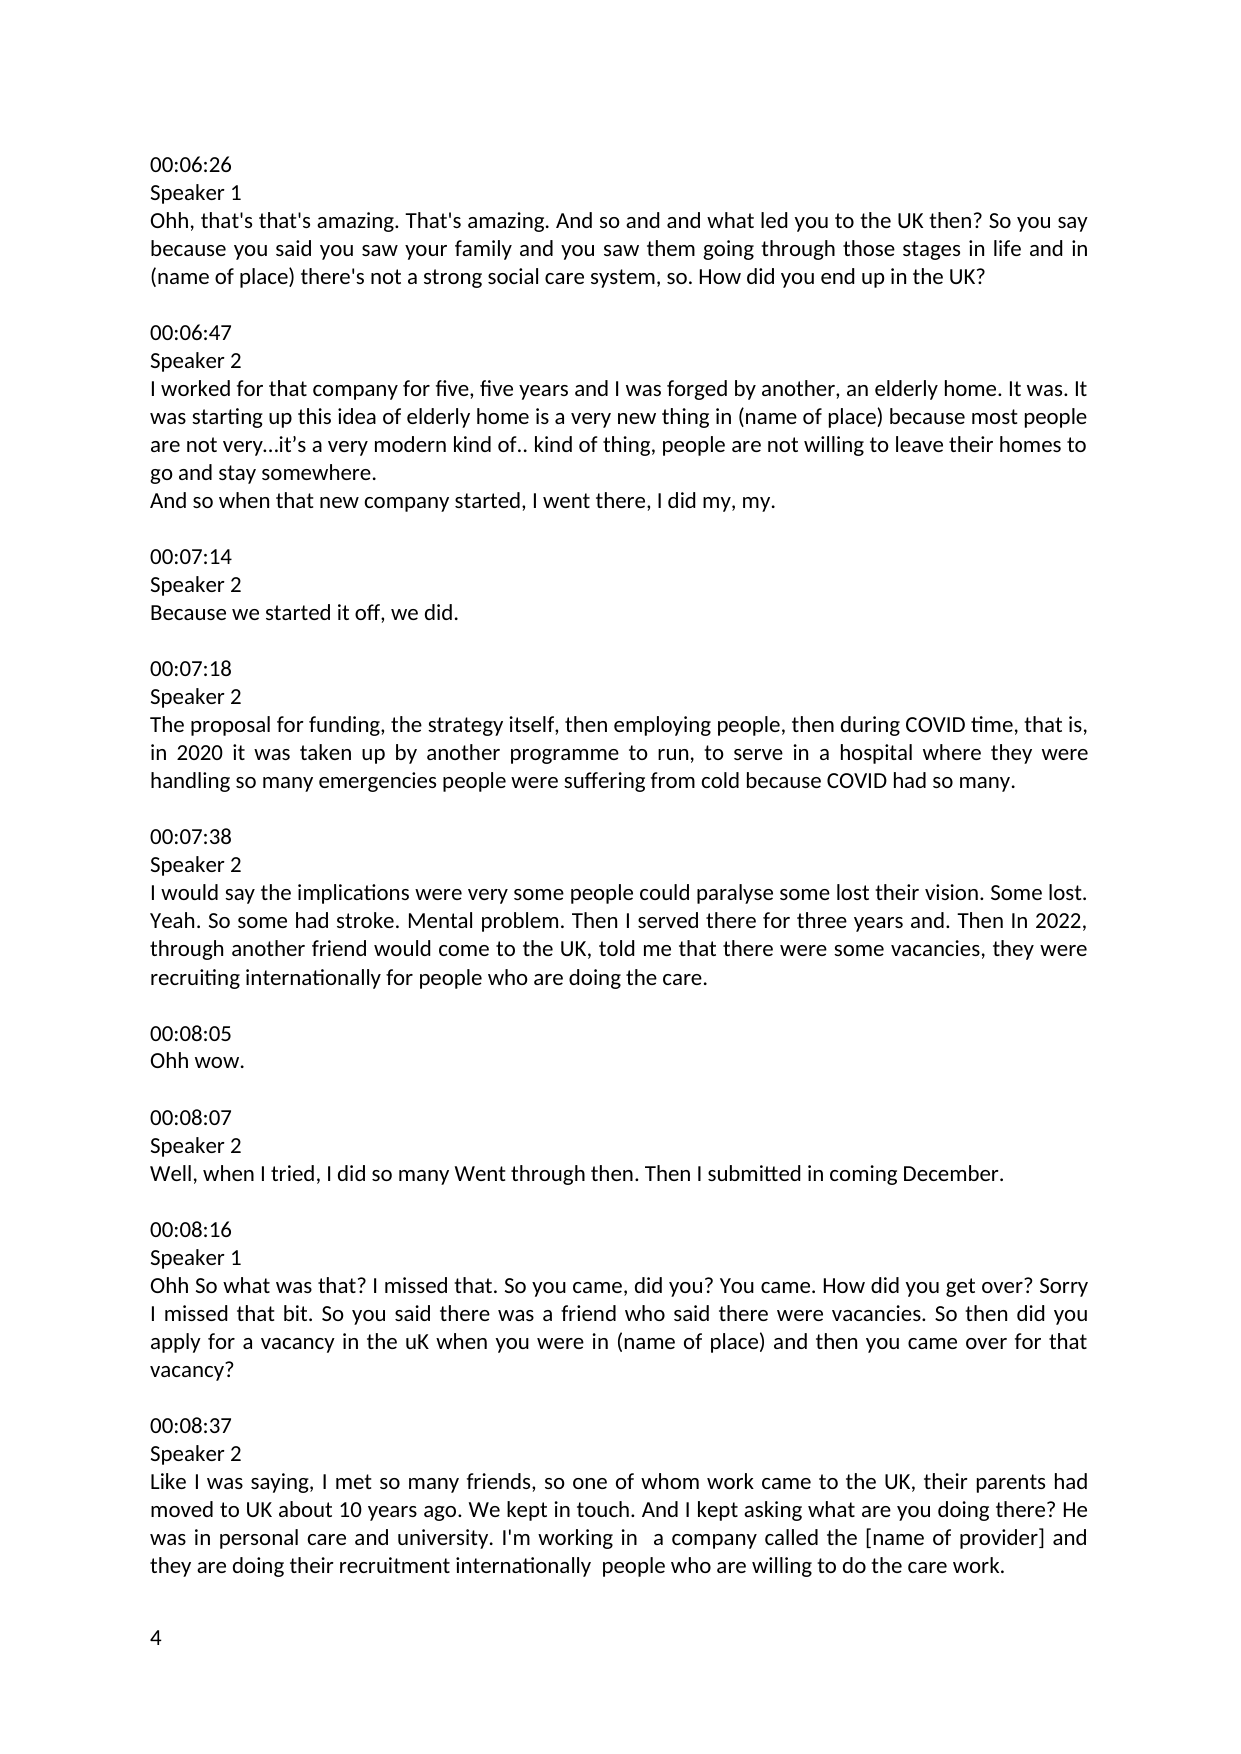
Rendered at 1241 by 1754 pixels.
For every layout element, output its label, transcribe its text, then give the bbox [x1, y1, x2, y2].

text 00:07:18 [150, 654, 1090, 682]
text 00:06:47 [150, 318, 1090, 346]
text And so when that new company started, I went there, I did my, my. [150, 486, 1090, 514]
text Ohh wow. [150, 1047, 1090, 1075]
text Speaker 1 [150, 1243, 1090, 1271]
text Speaker 1 [150, 178, 1090, 206]
text Speaker 2 [150, 1131, 1090, 1159]
text 00:08:05 [150, 1019, 1090, 1047]
text Speaker 2 [150, 1439, 1090, 1467]
text The proposal for funding, the strategy itself, then employing people, then during COVID time, that is, in 2020 it was taken up by another programme to run, to serve in a hospital where they were handling so many emergencies people were suffering from cold because COVID had so many. [150, 710, 1090, 794]
text Speaker 2 [150, 346, 1090, 374]
text Speaker 2 [150, 851, 1090, 878]
text 00:08:07 [150, 1103, 1090, 1131]
text Ohh So what was that? I missed that. So you came, did you? You came. How did you get over? Sorry I missed that bit. So you said there was a friend who said there were vacancies. So then did you apply for a vacancy in the uK when you were in (name of place) and then you came over for that vacancy? [150, 1271, 1090, 1383]
text Speaker 2 [150, 682, 1090, 710]
text 00:06:26 [150, 150, 1090, 178]
text I would say the implications were very some people could paralyse some lost their vision. Some lost. Yeah. So some had stroke. Mental problem. Then I served there for three years and. Then In 2022, through another friend would come to the UK, told me that there were some vacancies, they were recruiting internationally for people who are doing the care. [150, 878, 1090, 991]
text 00:08:37 [150, 1411, 1090, 1439]
text Because we started it off, we did. [150, 598, 1090, 626]
text I worked for that company for five, five years and I was forged by another, an elderly home. It was. It was starting up this idea of elderly home is a very new thing in (name of place) because most people are not very…it’s a very modern kind of.. kind of thing, people are not willing to leave their homes to go and stay somewhere. [150, 374, 1090, 486]
text Well, when I tried, I did so many Went through then. Then I submitted in coming December. [150, 1159, 1090, 1187]
text 00:07:14 [150, 542, 1090, 570]
text 00:07:38 [150, 822, 1090, 851]
text Ohh, that's that's amazing. That's amazing. And so and and what led you to the UK then? So you say because you said you saw your family and you saw them going through those stages in life and in (name of place) there's not a strong social care system, so. How did you end up in the UK? [150, 206, 1090, 290]
text 00:08:16 [150, 1215, 1090, 1243]
text Like I was saying, I met so many friends, so one of whom work came to the UK, their parents had moved to UK about 10 years ago. We kept in touch. And I kept asking what are you doing there? He was in personal care and university. I'm working in a company called the [name of provider] and they are doing their recruitment internationally people who are willing to do the care work. [150, 1467, 1090, 1579]
text Speaker 2 [150, 570, 1090, 598]
